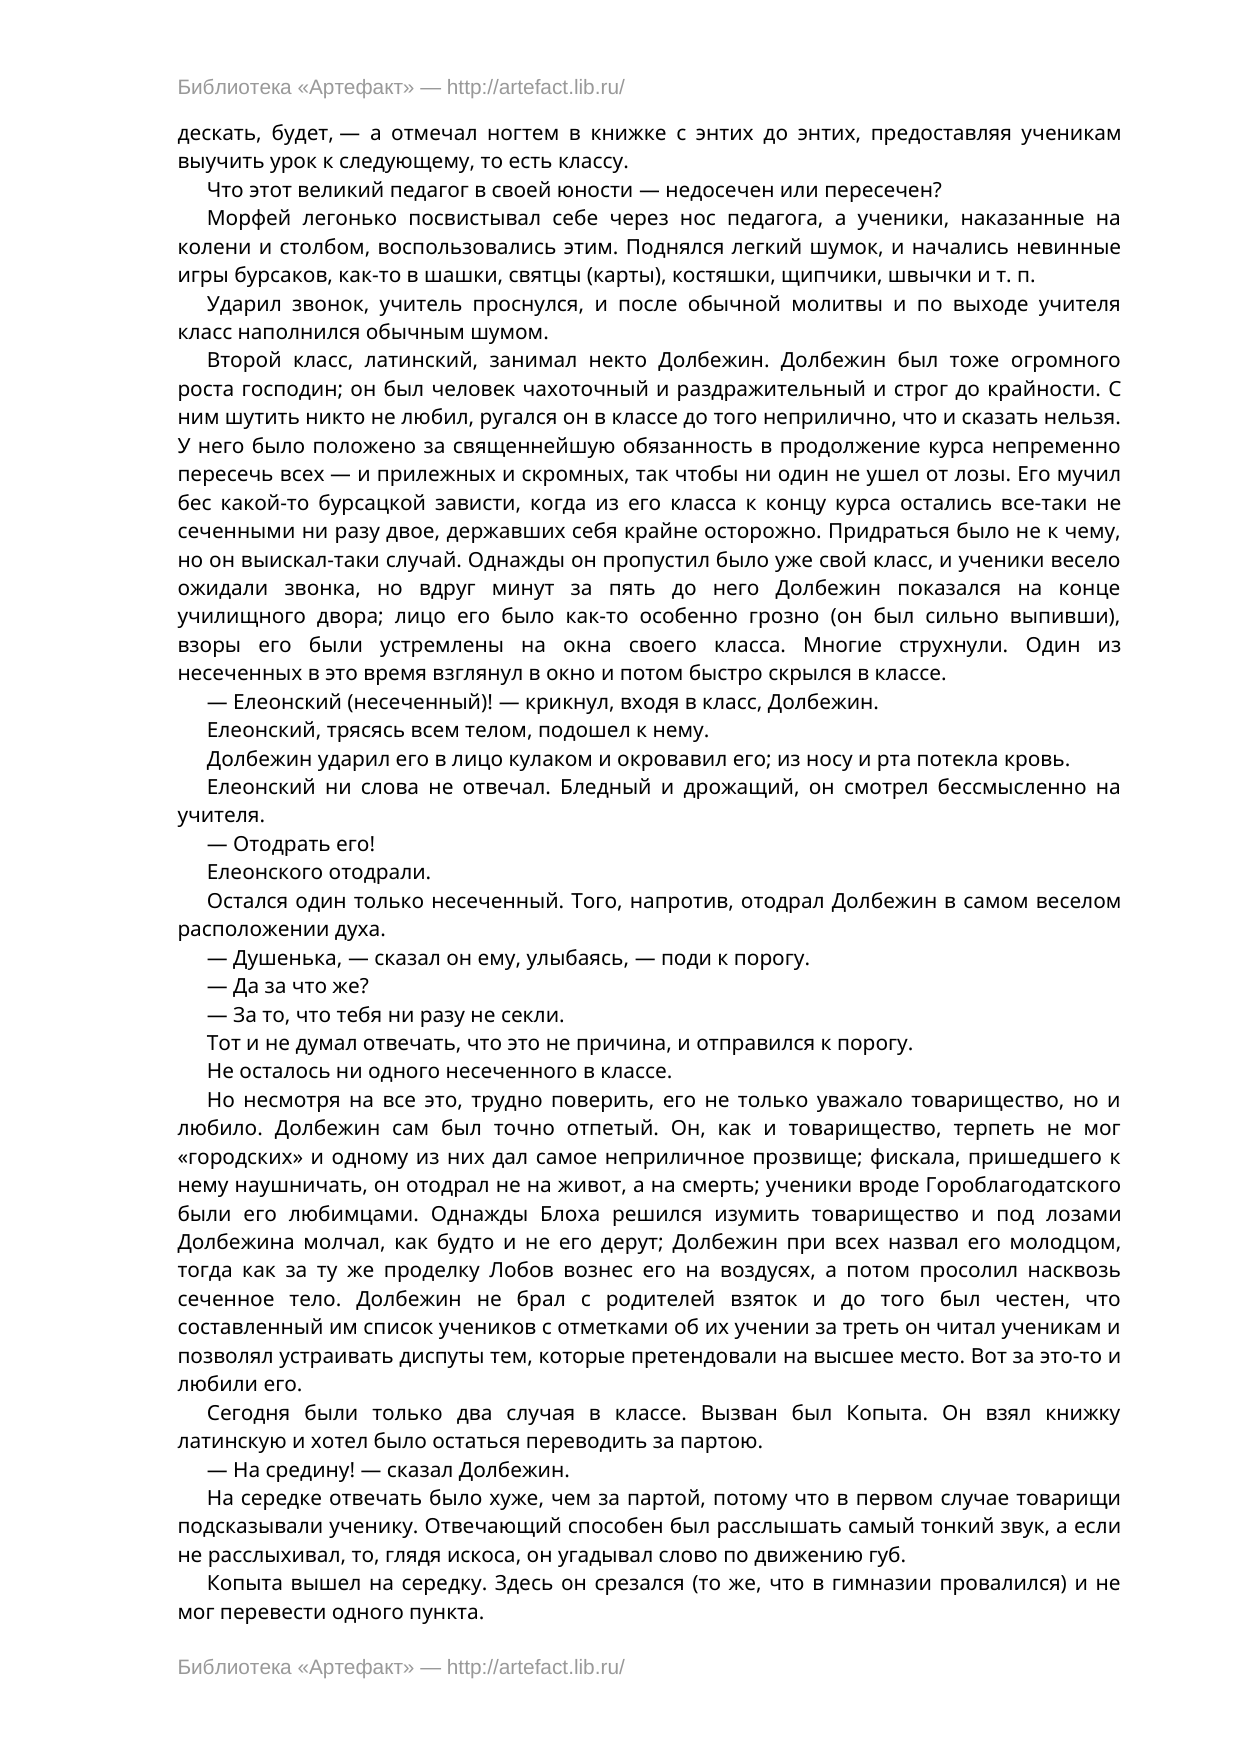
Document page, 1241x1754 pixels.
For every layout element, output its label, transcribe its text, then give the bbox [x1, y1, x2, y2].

text Копыта вышел на середку. Здесь он срезался (то же, что в гимназии провалился) и не мог перевести одного пункта. [177, 1568, 1122, 1625]
text — Да за что же? [177, 971, 1122, 1000]
text Не осталось ни одного несеченного в классе. [177, 1057, 1122, 1085]
text Тот и не думал отвечать, что это не причина, и отправился к порогу. [177, 1028, 1122, 1057]
text — За то, что тебя ни разу не секли. [177, 1000, 1122, 1028]
text — Душенька, — сказал он ему, улыбаясь, — поди к порогу. [177, 943, 1122, 971]
text Елеонского отодрали. [177, 857, 1122, 886]
text Остался один только несеченный. Того, напротив, отодрал Долбежин в самом веселом расположении духа. [177, 886, 1122, 943]
text Долбежин ударил его в лицо кулаком и окровавил его; из носу и рта потекла кровь. [177, 744, 1122, 772]
text Но несмотря на все это, трудно поверить, его не только уважало товарищество, но и любило. Долбежин сам был точно отпетый. Он, как и товарищество, терпеть не мог «городских» и одному из них дал самое неприличное прозвище; фискала, пришедшего к нему наушничать, он отодрал не на живот, а на смерть; ученики вроде Гороблагодатского были его любимцами. Однажды Блоха решился изумить товарищество и под лозами Долбежина молчал, как будто и не его дерут; Долбежин при всех назвал его молодцом, тогда как за ту же проделку Лобов вознес его на воздусях, а потом просолил насквозь сеченное тело. Долбежин не брал с родителей взяток и до того был честен, что составленный им список учеников с отметками об их учении за треть он читал ученикам и позволял устраивать диспуты тем, которые претендовали на высшее место. Вот за это-то и любили его. [177, 1085, 1122, 1398]
text На середке отвечать было хуже, чем за партой, потому что в первом случае товарищи подсказывали ученику. Отвечающий способен был расслышать самый тонкий звук, а если не расслыхивал, то, глядя искоса, он угадывал слово по движению губ. [177, 1483, 1122, 1568]
text — Елеонский (несеченный)! — крикнул, входя в класс, Долбежин. [177, 687, 1122, 715]
text Второй класс, латинский, занимал некто Долбежин. Долбежин был тоже огромного роста господин; он был человек чахоточный и раздражительный и строг до крайности. С ним шутить никто не любил, ругался он в классе до того неприлично, что и сказать нельзя. У него было положено за священнейшую обязанность в продолжение курса непременно пересечь всех — и прилежных и скромных, так чтобы ни один не ушел от лозы. Его мучил бес какой-то бурсацкой зависти, когда из его класса к концу курса остались все-таки не сеченными ни разу двое, державших себя крайне осторожно. Придраться было не к чему, но он выискал-таки случай. Однажды он пропустил было уже свой класс, и ученики весело ожидали звонка, но вдруг минут за пять до него Долбежин показался на конце училищного двора; лицо его было как-то особенно грозно (он был сильно выпивши), взоры его были устремлены на окна своего класса. Многие струхнули. Один из несеченных в это время взглянул в окно и потом быстро скрылся в классе. [177, 346, 1122, 687]
text Сегодня были только два случая в классе. Вызван был Копыта. Он взял книжку латинскую и хотел было остаться переводить за партою. [177, 1398, 1122, 1455]
text Что этот великий педагог в своей юности — недосечен или пересечен? [177, 175, 1122, 203]
text — Отодрать его! [177, 829, 1122, 857]
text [177, 118, 1122, 175]
text — На средину! — сказал Долбежин. [177, 1455, 1122, 1483]
text Морфей легонько посвистывал себе через нос педагога, а ученики, наказанные на колени и столбом, воспользовались этим. Поднялся легкий шумок, и начались невинные игры бурсаков, как-то в шашки, святцы (карты), костяшки, щипчики, швычки и т. п. [177, 203, 1122, 289]
text Елеонский, трясясь всем телом, подошел к нему. [177, 715, 1122, 744]
text Ударил звонок, учитель проснулся, и после обычной молитвы и по выходе учителя класс наполнился обычным шумом. [177, 289, 1122, 346]
text Елеонский ни слова не отвечал. Бледный и дрожащий, он смотрел бессмысленно на учителя. [177, 772, 1122, 829]
